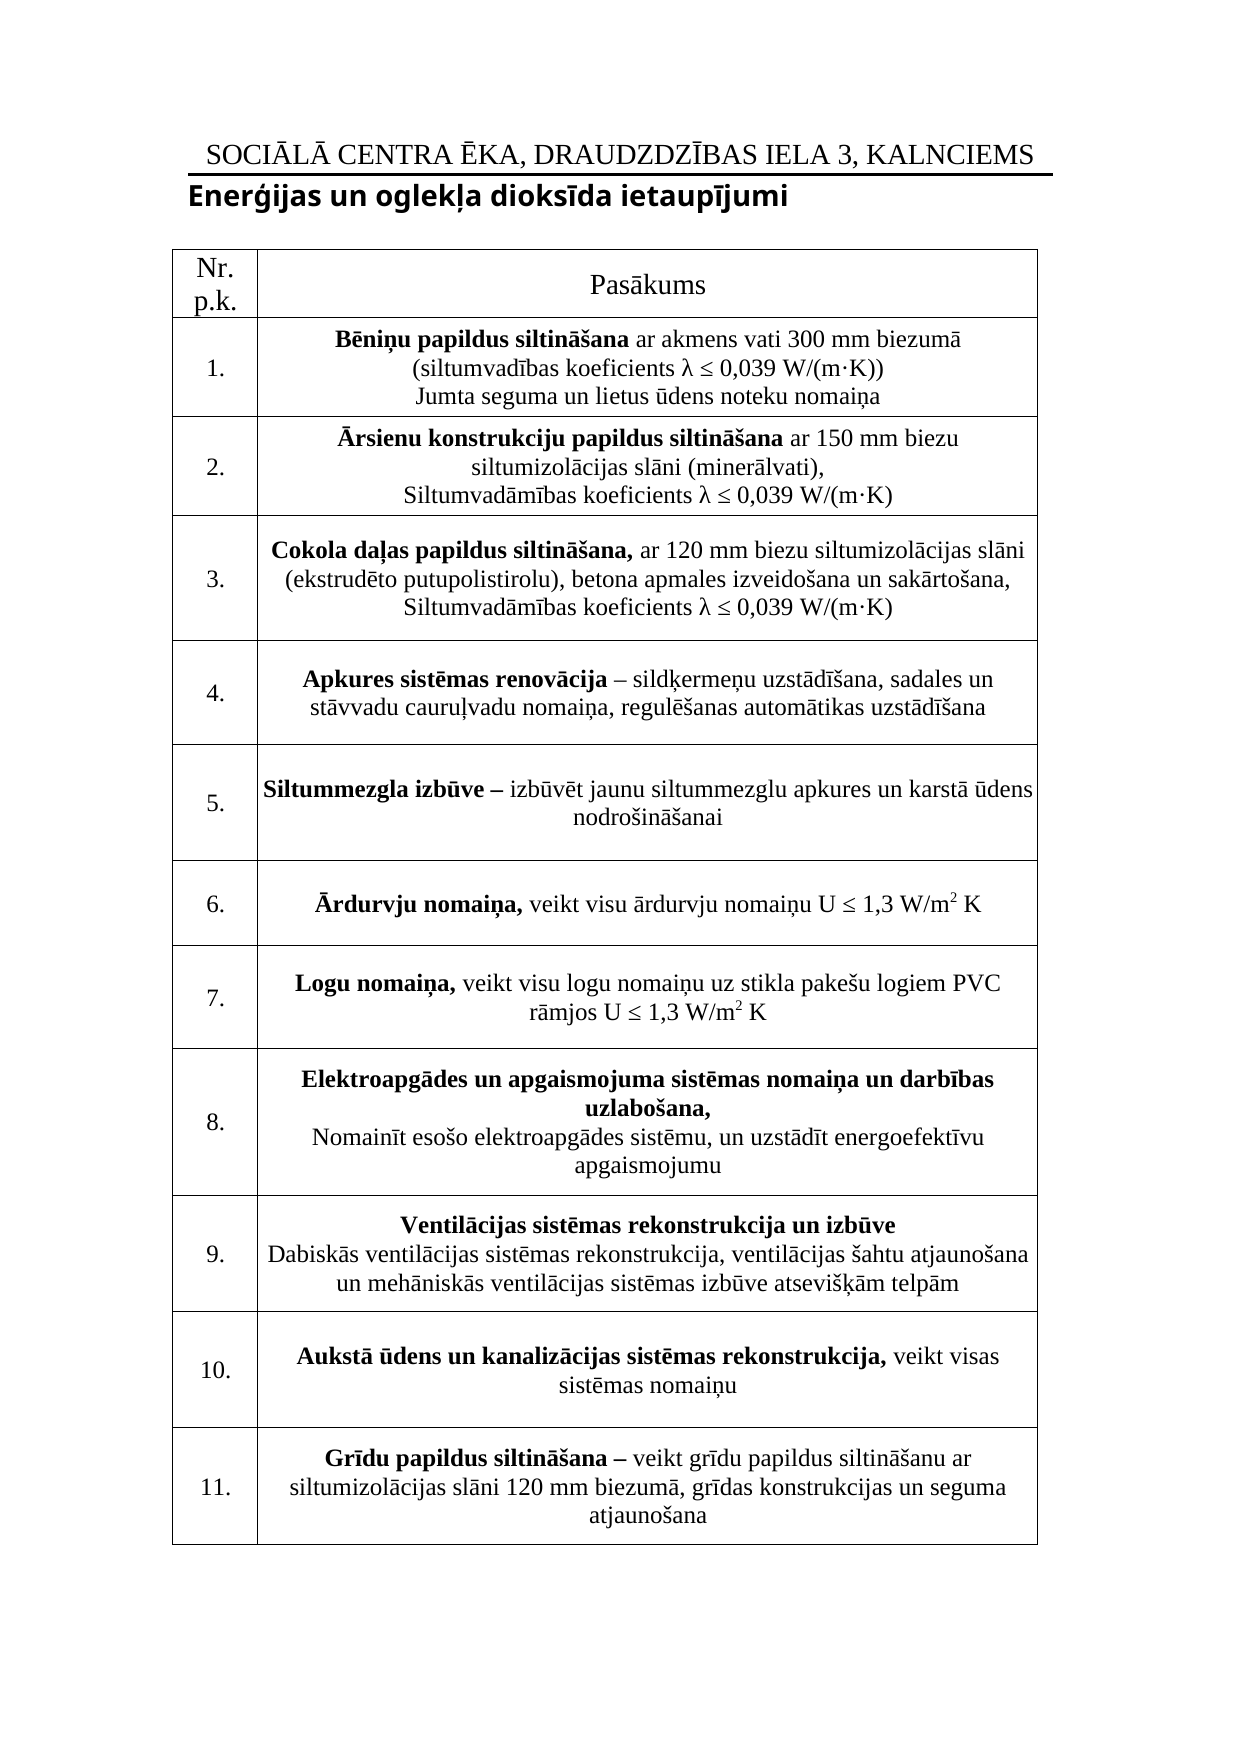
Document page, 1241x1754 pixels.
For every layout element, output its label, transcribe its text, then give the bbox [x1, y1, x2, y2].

table_cell Bēniņu papildus siltināšana ar akmens vati 300 mm biezumā (siltumvadības koeficients λ ≤ 0,039 W/(m·K)) Jumta seguma un lietus ūdens noteku nomaiņa [258, 318, 1037, 416]
table_cell Grīdu papildus siltināšana – veikt grīdu papildus siltināšanu ar siltumizolācijas slāni 120 mm biezumā, grīdas konstrukcijas un seguma atjaunošana [258, 1428, 1037, 1543]
table_cell Cokola daļas papildus siltināšana, ar 120 mm biezu siltumizolācijas slāni (ekstrudēto putupolistirolu), betona apmales izveidošana un sakārtošana, Siltumvadāmības koeficients λ ≤ 0,039 W/(m·K) [258, 516, 1037, 640]
table_header Pasākums [258, 250, 1037, 317]
table_cell 6. [173, 861, 257, 945]
table_cell Siltummezgla izbūve – izbūvēt jaunu siltummezglu apkures un karstā ūdens nodrošināšanai [258, 745, 1037, 860]
table_cell 11. [173, 1428, 257, 1543]
table_cell 7. [173, 946, 257, 1048]
table_cell Ārdurvju nomaiņa, veikt visu ārdurvju nomaiņu U ≤ 1,3 W/m2 K [258, 861, 1037, 945]
table_cell 9. [173, 1196, 257, 1311]
table_cell 2. [173, 417, 257, 515]
table_cell Ārsienu konstrukciju papildus siltināšana ar 150 mm biezu siltumizolācijas slāni (minerālvati), Siltumvadāmības koeficients λ ≤ 0,039 W/(m·K) [258, 417, 1037, 515]
table_cell 8. [173, 1049, 257, 1195]
table_cell Aukstā ūdens un kanalizācijas sistēmas rekonstrukcija, veikt visas sistēmas nomaiņu [258, 1312, 1037, 1427]
text SOCIĀLĀ CENTRA ĒKA, DRAUDZDZĪBAS IELA 3, KALNCIEMS [187, 137, 1053, 176]
table_cell 1. [173, 318, 257, 416]
table_cell 5. [173, 745, 257, 860]
table_cell Ventilācijas sistēmas rekonstrukcija un izbūve Dabiskās ventilācijas sistēmas rekonstrukcija, ventilācijas šahtu atjaunošana un mehāniskās ventilācijas sistēmas izbūve atsevišķām telpām [258, 1196, 1037, 1311]
table_cell 4. [173, 641, 257, 744]
table_cell 3. [173, 516, 257, 640]
table_cell Elektroapgādes un apgaismojuma sistēmas nomaiņa un darbības uzlabošana, Nomainīt esošo elektroapgādes sistēmu, un uzstādīt energoefektīvu apgaismojumu [258, 1049, 1037, 1195]
table_cell Apkures sistēmas renovācija – sildķermeņu uzstādīšana, sadales un stāvvadu cauruļvadu nomaiņa, regulēšanas automātikas uzstādīšana [258, 641, 1037, 744]
table_cell Logu nomaiņa, veikt visu logu nomaiņu uz stikla pakešu logiem PVC rāmjos U ≤ 1,3 W/m2 K [258, 946, 1037, 1048]
table_cell 10. [173, 1312, 257, 1427]
text Enerģijas un oglekļa dioksīda ietaupījumi [187, 176, 1053, 215]
